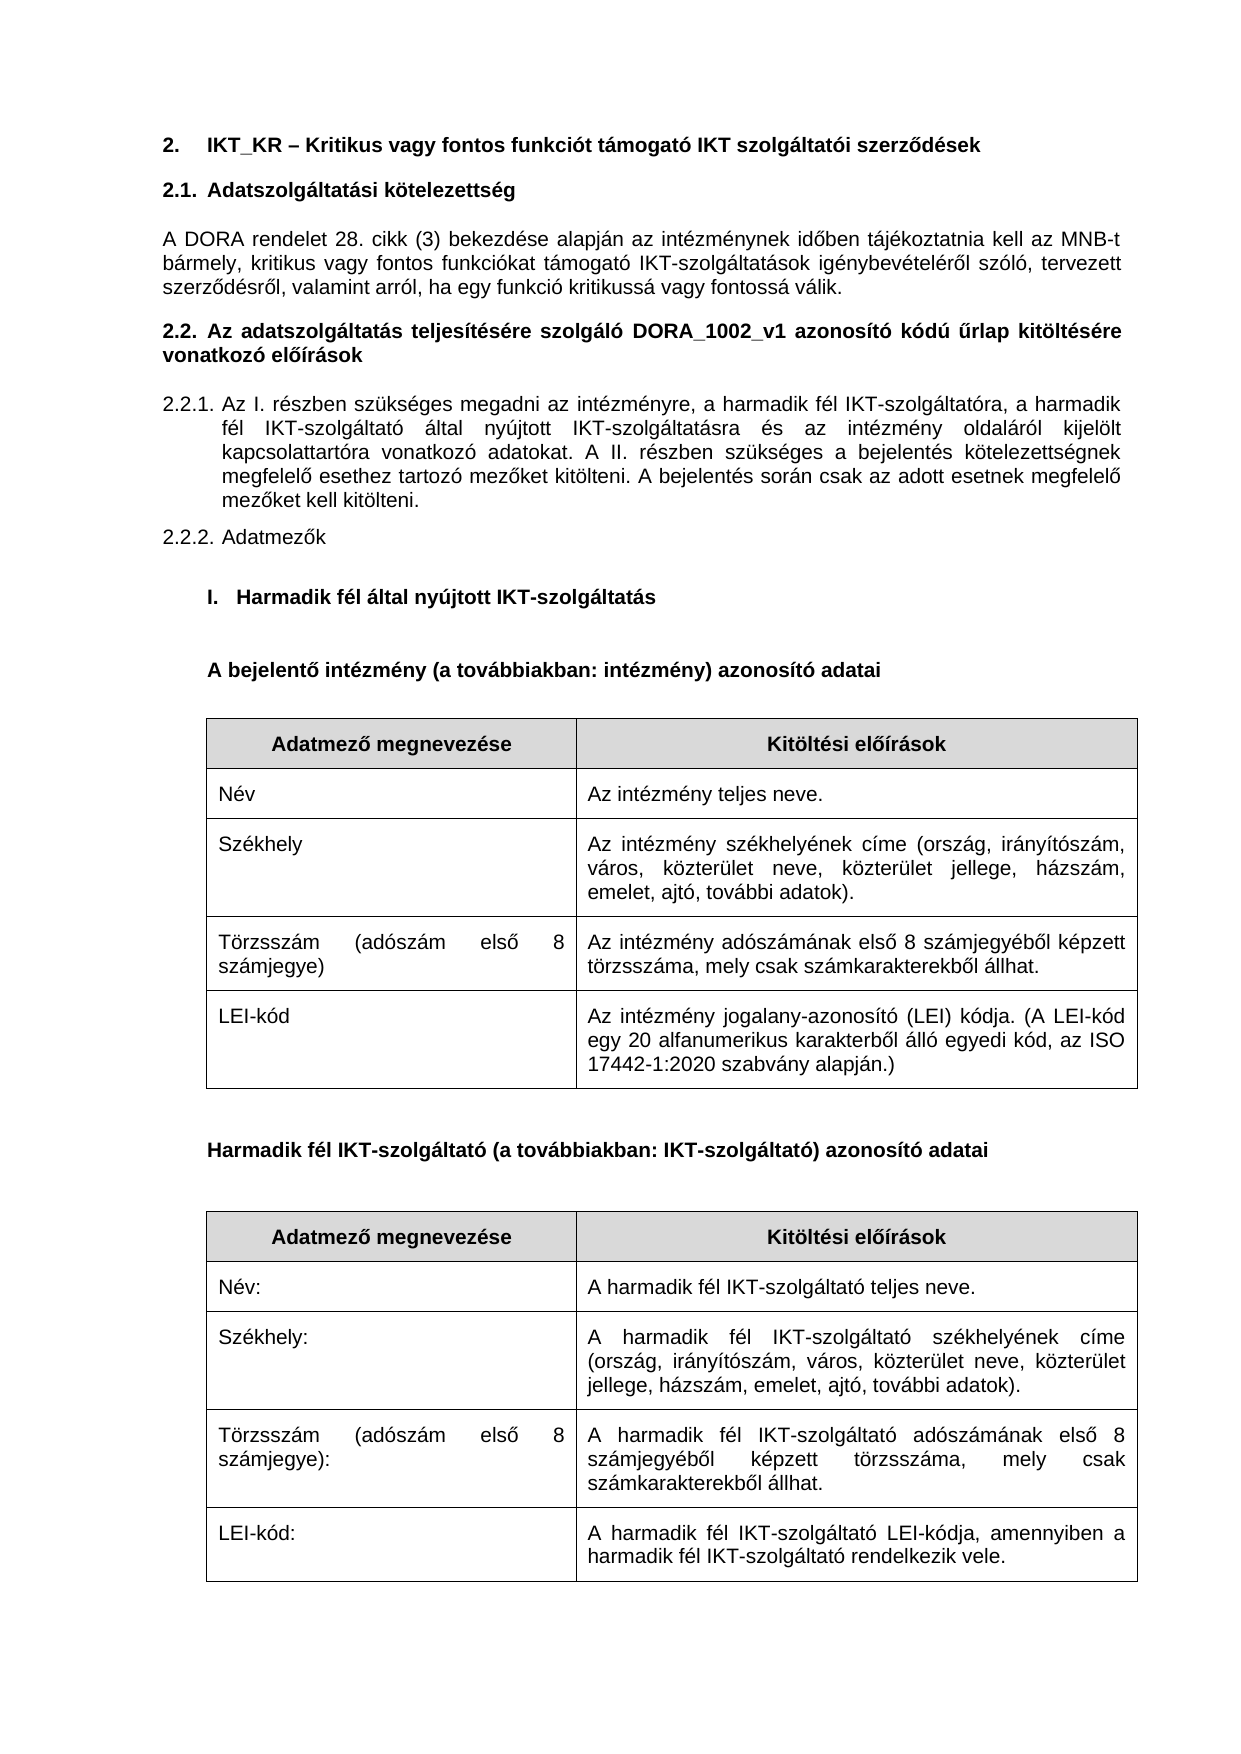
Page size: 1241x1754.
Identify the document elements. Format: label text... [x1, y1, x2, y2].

list Harmadik fél által nyújtott IKT-szolgáltatás [207, 585, 1122, 609]
subtitle Az I. részben szükséges megadni az intézményre, a harmadik fél IKT-szolgáltatóra, a harmadik fél IKT-szolgáltató által nyújtott IKT-szolgáltatásra és az intézmény oldaláról kijelölt kapcsolattartóra vonatkozó adatokat. A II. részben szükséges a bejelentés kötelezettségnek megfelelő esethez tartozó mezőket kitölteni. A bejelentés során csak az adott esetnek megfelelő mezőket kell kitölteni. [162, 392, 1122, 512]
table_cell Név: [207, 1262, 576, 1311]
table_cell LEI-kód [207, 991, 576, 1088]
table_cell Székhely: [207, 1312, 576, 1409]
table_cell Az intézmény adószámának első 8 számjegyéből képzett törzsszáma, mely csak számkarakterekből állhat. [577, 917, 1137, 990]
subtitle Adatmezők [162, 524, 1122, 548]
table_header Adatmező megnevezése [207, 719, 576, 768]
table_cell Az intézmény székhelyének címe (ország, irányítószám, város, közterület neve, közterület jellege, házszám, emelet, ajtó, további adatok). [577, 819, 1137, 916]
subtitle Az adatszolgáltatás teljesítésére szolgáló DORA_1002_v1 azonosító kódú űrlap kitöltésére vonatkozó előírások [162, 319, 1122, 367]
subtitle IKT_KR – Kritikus vagy fontos funkciót támogató IKT szolgáltatói szerződések [162, 133, 1122, 157]
table_cell Székhely [207, 819, 576, 916]
text Harmadik fél IKT-szolgáltató (a továbbiakban: IKT-szolgáltató) azonosító adatai [207, 1138, 1122, 1162]
table_cell A harmadik fél IKT-szolgáltató székhelyének címe (ország, irányítószám, város, közterület neve, közterület jellege, házszám, emelet, ajtó, további adatok). [577, 1312, 1137, 1409]
table_cell Törzsszám (adószám első 8 számjegye): [207, 1410, 576, 1507]
table_cell Az intézmény teljes neve. [577, 769, 1137, 818]
table_cell Törzsszám (adószám első 8 számjegye) [207, 917, 576, 990]
table_header Kitöltési előírások [577, 1212, 1137, 1261]
table_cell Az intézmény jogalany-azonosító (LEI) kódja. (A LEI-kód egy 20 alfanumerikus karakterből álló egyedi kód, az ISO 17442-1:2020 szabvány alapján.) [577, 991, 1137, 1088]
subtitle Adatszolgáltatási kötelezettség [162, 178, 1122, 202]
table_cell A harmadik fél IKT-szolgáltató adószámának első 8 számjegyéből képzett törzsszáma, mely csak számkarakterekből állhat. [577, 1410, 1137, 1507]
list A bejelentő intézmény (a továbbiakban: intézmény) azonosító adatai [207, 658, 1122, 682]
table_header Adatmező megnevezése [207, 1212, 576, 1261]
table_header Kitöltési előírások [577, 719, 1137, 768]
table_cell Név [207, 769, 576, 818]
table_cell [577, 1508, 1137, 1581]
table_cell A harmadik fél IKT-szolgáltató teljes neve. [577, 1262, 1137, 1311]
table_cell LEI-kód: [207, 1508, 576, 1581]
list A DORA rendelet 28. cikk (3) bekezdése alapján az intézménynek időben tájékoztatnia kell az MNB-t bármely, kritikus vagy fontos funkciókat támogató IKT-szolgáltatások igénybevételéről szóló, tervezett szerződésről, valamint arról, ha egy funkció kritikussá vagy fontossá válik. [162, 227, 1122, 298]
